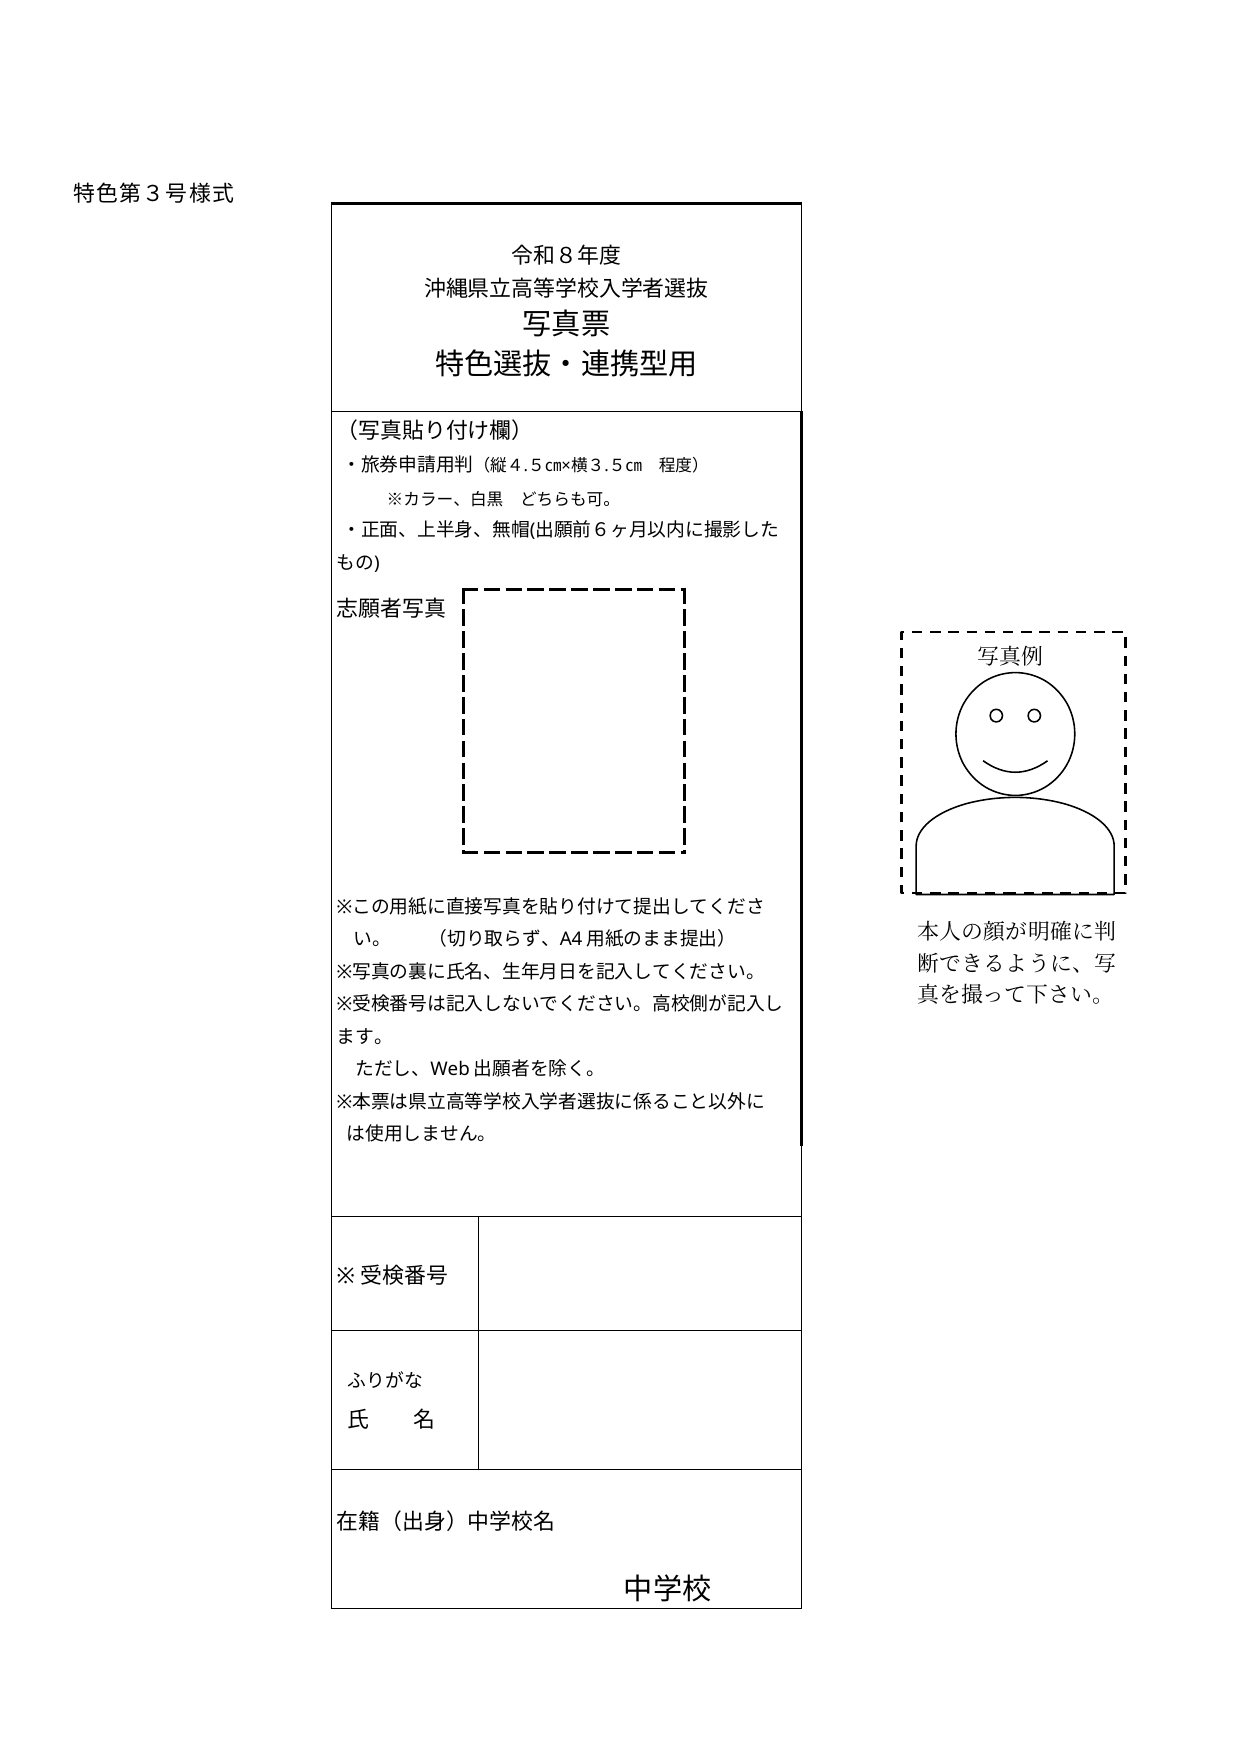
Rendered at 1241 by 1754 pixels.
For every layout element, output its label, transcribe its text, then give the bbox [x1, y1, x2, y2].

table_cell 在籍（出身）中学校名 中学校 [332, 1470, 801, 1608]
table_cell [479, 1217, 801, 1329]
table_header 令和８年度 沖縄県立高等学校入学者選抜 写真票 特色選抜・連携型用 [332, 412, 801, 1216]
table_cell [479, 1331, 801, 1469]
table_cell ※ 受検番号 [332, 1217, 478, 1329]
text 特色第３号様式 [73, 162, 1114, 223]
table_header 令和８年度 沖縄県立高等学校入学者選抜 写真票 特色選抜・連携型用 [332, 205, 801, 411]
table_cell ふりがな 氏 名 [332, 1331, 478, 1469]
